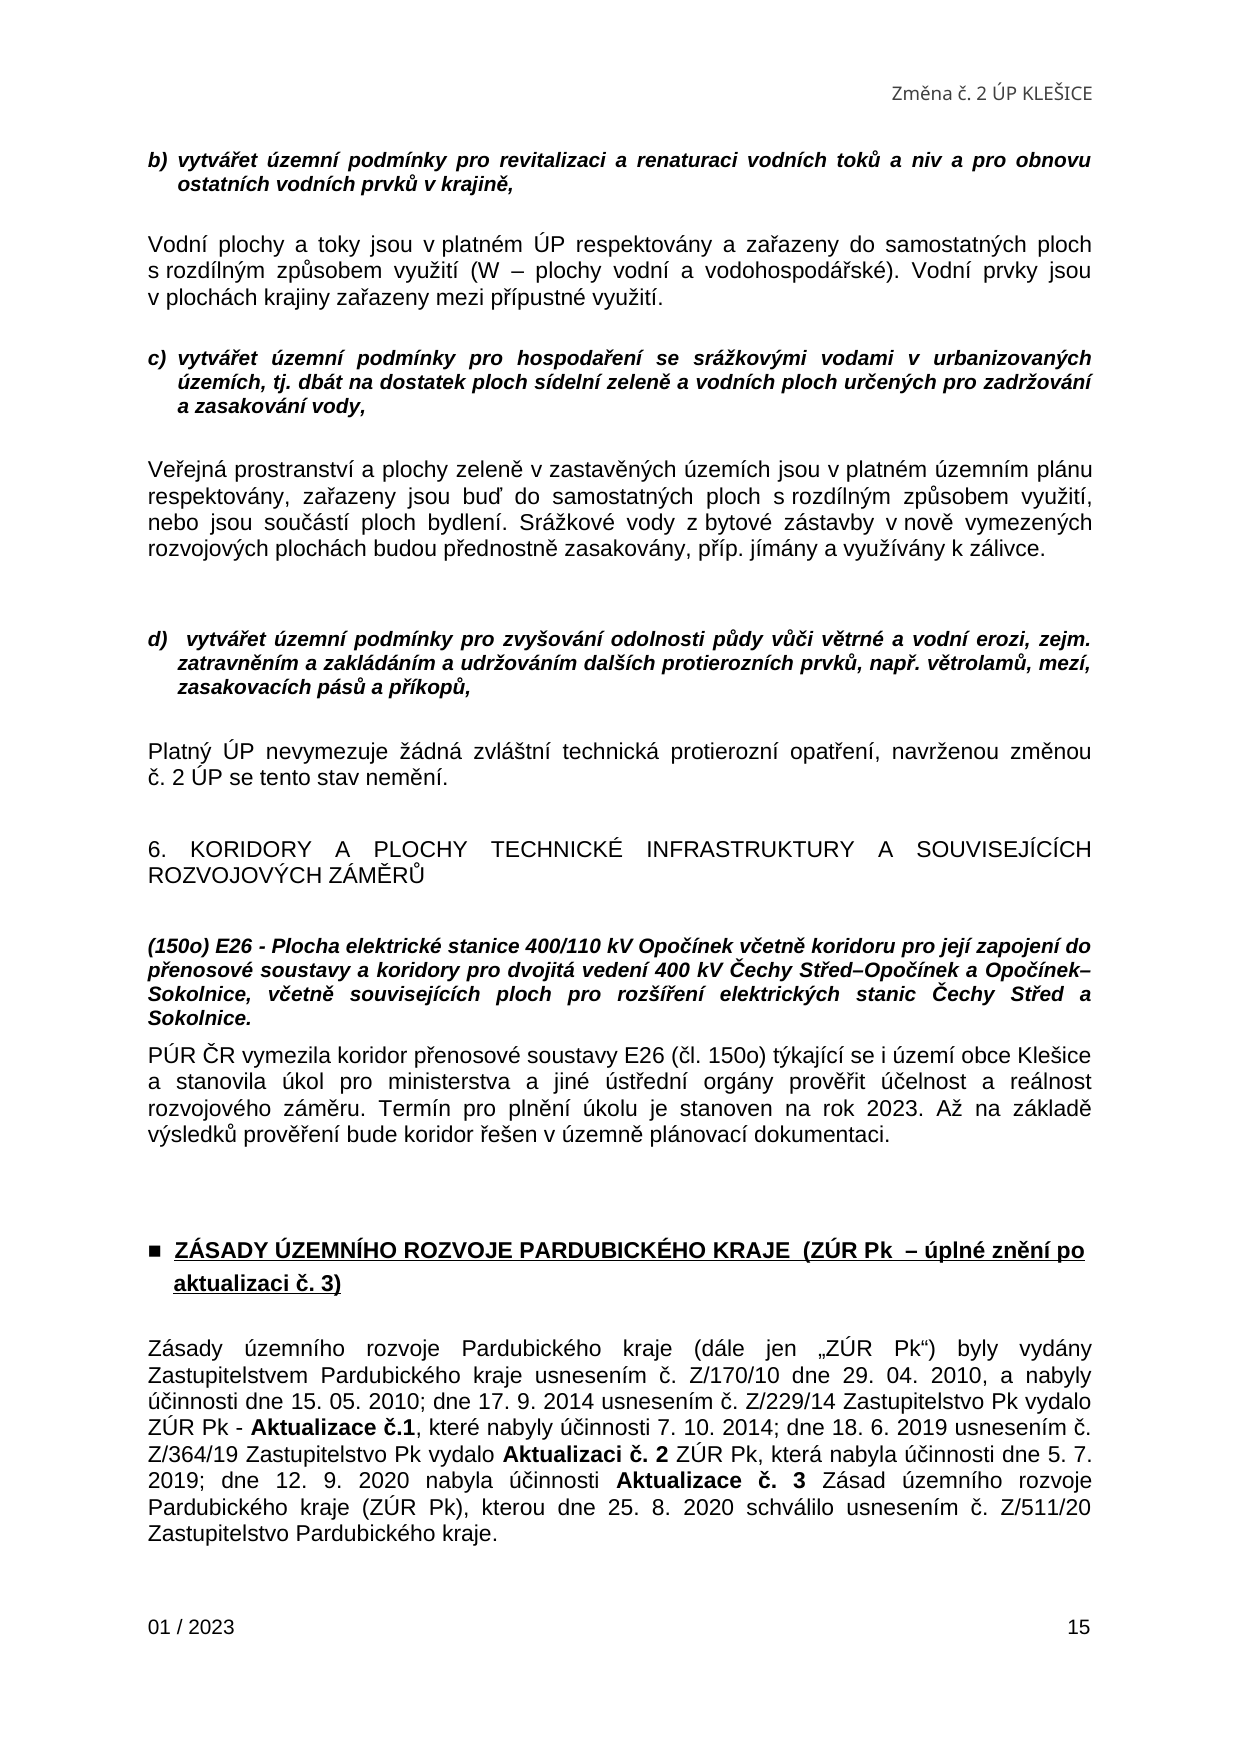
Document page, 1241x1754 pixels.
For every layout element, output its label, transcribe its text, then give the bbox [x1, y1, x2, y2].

list vytvářet územní podmínky pro revitalizaci a renaturaci vodních toků a niv a pro obnovu ostatních vodních prvků v krajině, [148, 148, 1092, 196]
list vytvářet územní podmínky pro hospodaření se srážkovými vodami v urbanizovaných územích, tj. dbát na dostatek ploch sídelní zeleně a vodních ploch určených pro zadržování a zasakování vody, [148, 346, 1092, 417]
text Vodní plochy a toky jsou v platném ÚP respektovány a zařazeny do samostatných ploch s rozdílným způsobem využití (W – plochy vodní a vodohospodářské). Vodní prvky jsou v plochách krajiny zařazeny mezi přípustné využití. [148, 231, 1092, 310]
text Veřejná prostranství a plochy zeleně v zastavěných územích jsou v platném územním plánu respektovány, zařazeny jsou buď do samostatných ploch s rozdílným způsobem využití, nebo jsou součástí ploch bydlení. Srážkové vody z bytové zástavby v nově vymezených rozvojových plochách budou přednostně zasakovány, příp. jímány a využívány k zálivce. [148, 456, 1092, 562]
text 6. KORIDORY A PLOCHY TECHNICKÉ INFRASTRUKTURY a SOUVISEJÍCÍCH ROZVOJOVÝCH ZÁMĚRů [148, 836, 1092, 888]
text (150o) E26 - Plocha elektrické stanice 400/110 kV Opočínek včetně koridoru pro její zapojení do přenosové soustavy a koridory pro dvojitá vedení 400 kV Čechy Střed–Opočínek a Opočínek–Sokolnice, včetně souvisejících ploch pro rozšíření elektrických stanic Čechy Střed a Sokolnice. [148, 933, 1092, 1029]
text aktualizaci č. 3) [148, 1270, 1092, 1296]
text Platný ÚP nevymezuje žádná zvláštní technická protierozní opatření, navrženou změnou č. 2 ÚP se tento stav nemění. [148, 738, 1092, 791]
text PÚR ČR vymezila koridor přenosové soustavy E26 (čl. 150o) týkající se i území obce Klešice a stanovila úkol pro ministerstva a jiné ústřední orgány prověřit účelnost a reálnost rozvojového záměru. Termín pro plnění úkolu je stanoven na rok 2023. Až na základě výsledků prověření bude koridor řešen v územně plánovací dokumentaci. [148, 1042, 1092, 1147]
text ■ Zásady územního rozvoje Pardubického kraje (ZÚR Pk – úplné znění po [148, 1237, 1092, 1264]
list vytvářet územní podmínky pro zvyšování odolnosti půdy vůči větrné a vodní erozi, zejm. zatravněním a zakládáním a udržováním dalších protierozních prvků, např. větrolamů, mezí, zasakovacích pásů a příkopů, [148, 627, 1092, 699]
text Zásady územního rozvoje Pardubického kraje (dále jen „ZÚR Pk“) byly vydány Zastupitelstvem Pardubického kraje usnesením č. Z/170/10 dne 29. 04. nabyly účinnosti dne 15. 05. 2010; dne 17. 9. 2014 usnesením č. Z/229/14 Zastupitelstvo Pk vydalo ZÚR Pk - Aktualizace č.1, které nabyly účinnosti 7. 10. 2014; dne 18. 6. 2019 usnesením č. Z/364/19 Zastupitelstvo Pk vydalo Aktualizaci č. 2 ZÚR Pk, která nabyla účinnosti dne 5. 7. 2019; dne 12. 9. 2020 nabyla účinnosti Aktualizace č. 3 Zásad územního rozvoje Pardubického kraje (ZÚR Pk), kterou dne 25. 8. 2020 schválilo usnesením č. Z/511/20 Zastupitelstvo Pardubického kraje. [148, 1335, 1092, 1546]
